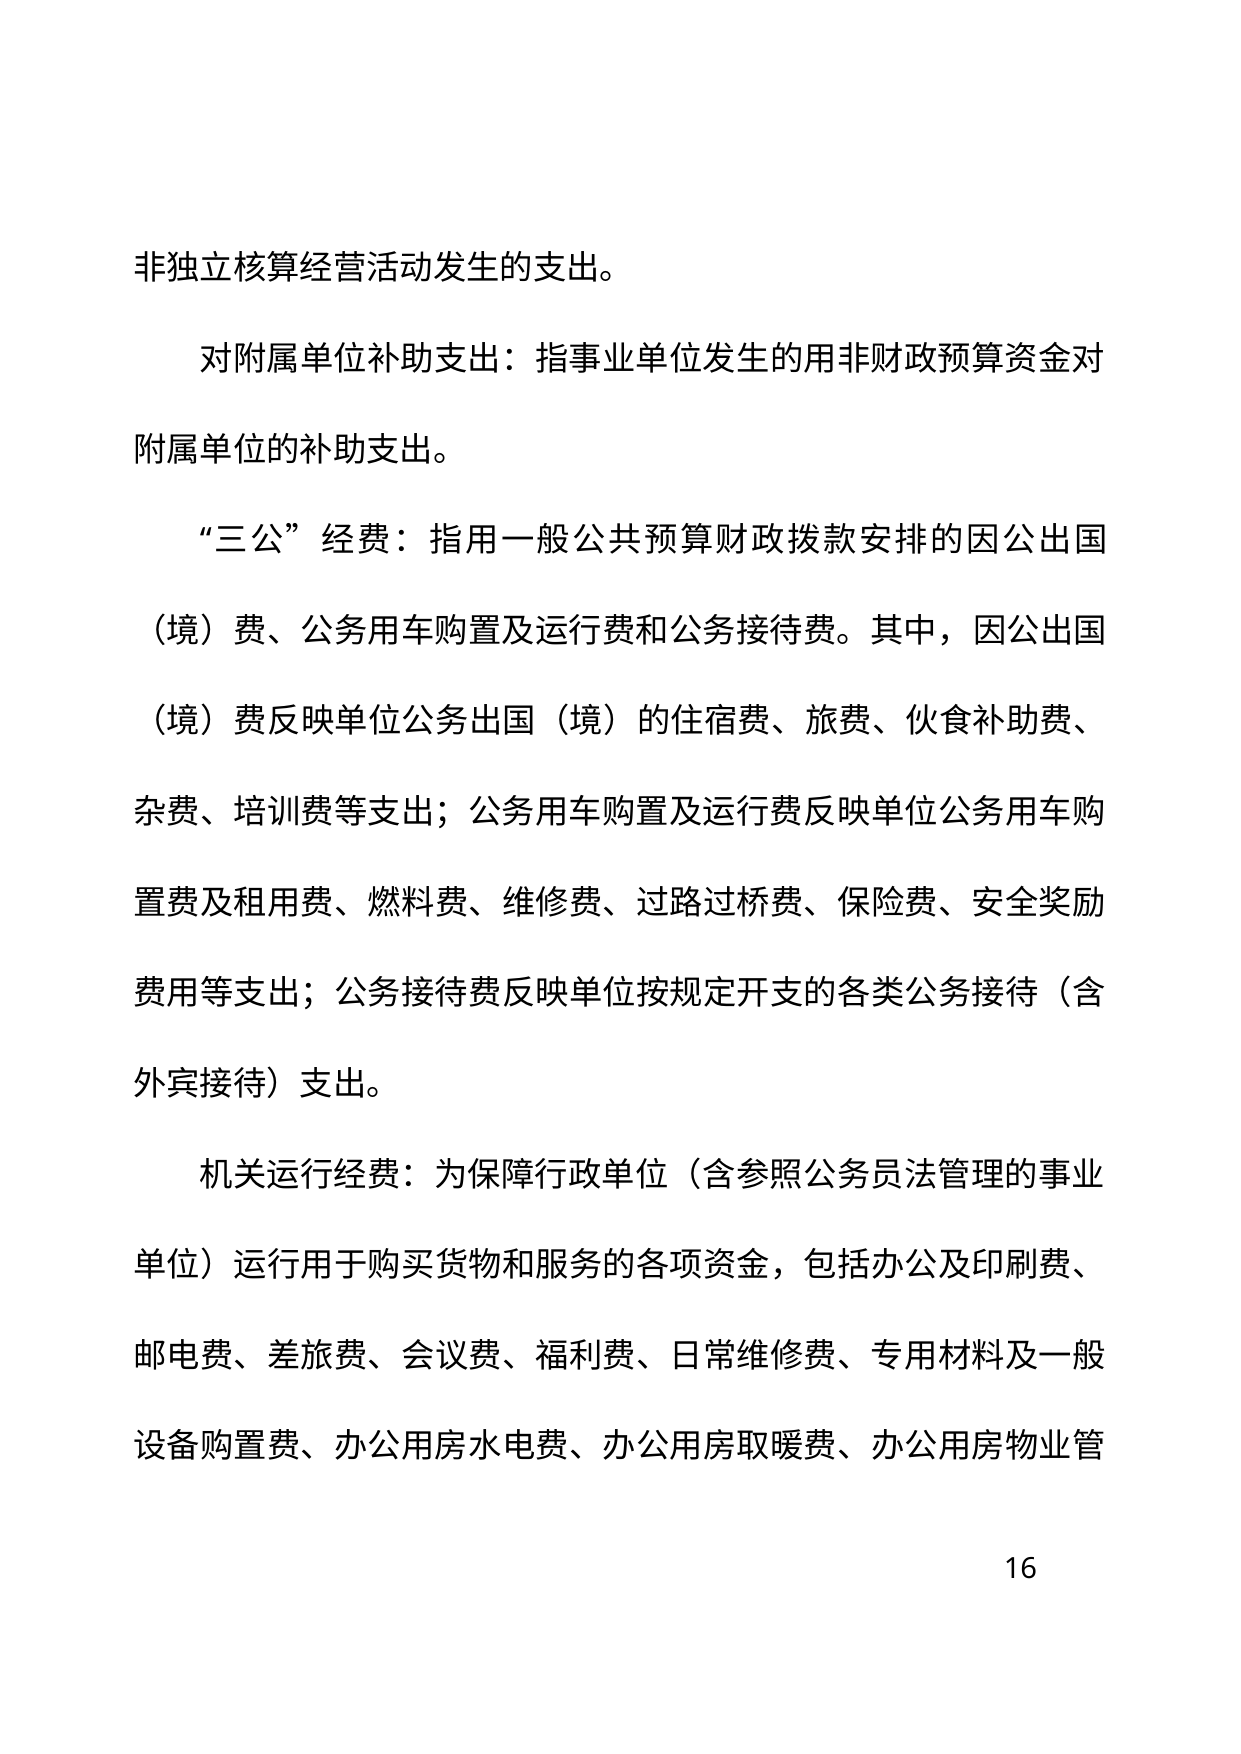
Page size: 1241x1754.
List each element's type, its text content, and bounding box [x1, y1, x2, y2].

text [133, 220, 1107, 311]
text “三公”经费：指用一般公共预算财政拨款安排的因公出国（境）费、公务用车购置及运行费和公务接待费。其中，因公出国（境）费反映单位公务出国（境）的住宿费、旅费、伙食补助费、杂费、培训费等支出；公务用车购置及运行费反映单位公务用车购置费及租用费、燃料费、维修费、过路过桥费、保险费、安全奖励费用等支出；公务接待费反映单位按规定开支的各类公务接待（含外宾接待）支出。 [133, 492, 1107, 1126]
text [133, 1126, 1107, 1489]
text 对附属单位补助支出：指事业单位发生的用非财政预算资金对附属单位的补助支出。 [133, 311, 1107, 492]
